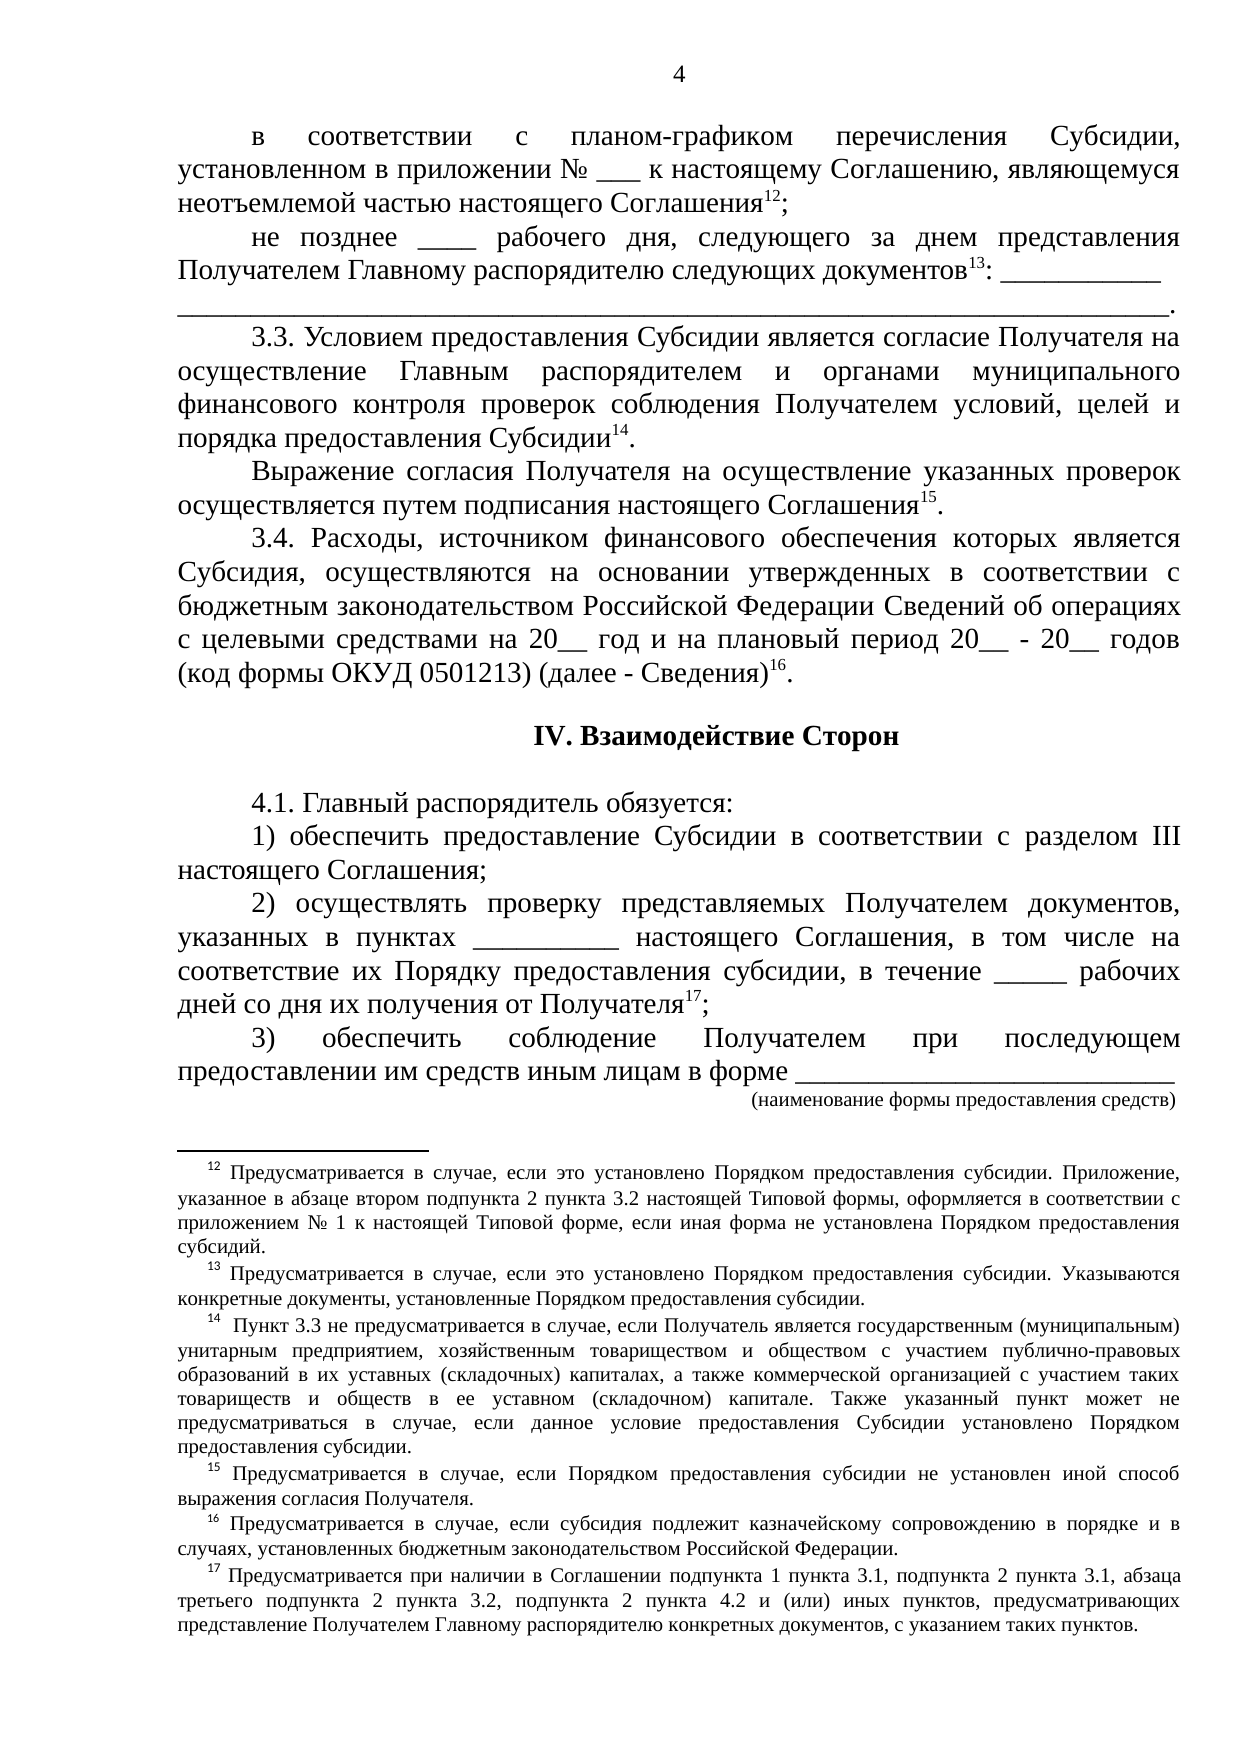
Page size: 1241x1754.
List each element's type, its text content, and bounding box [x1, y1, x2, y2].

subtitle 3) обеспечить соблюдение Получателем при последующем предоставлении им средств иным лицам в форме __________________________ [177, 1020, 1181, 1087]
subtitle 1) обеспечить предоставление Субсидии в соответствии с разделом III настоящего Соглашения; [177, 818, 1181, 886]
subtitle 2) осуществлять проверку представляемых Получателем документов, указанных в пунктах __________ настоящего Соглашения, в том числе на соответствие их Порядку предоставления субсидии, в течение _____ рабочих дней со дня их получения от Получателя; [177, 886, 1181, 1020]
text IV. Взаимодействие Сторон [177, 718, 1181, 751]
text в соответствии с планом-графиком перечисления Субсидии, установленном в приложении № ___ к настоящему Соглашению, являющемуся неотъемлемой частью настоящего Соглашения; [177, 118, 1181, 219]
subtitle Выражение согласия Получателя на осуществление указанных проверок осуществляется путем подписания настоящего Соглашения. [177, 453, 1181, 521]
subtitle ____________________________________________________________________. [177, 286, 1181, 319]
subtitle не позднее ____ рабочего дня, следующего за днем представления Получателем Главному распорядителю следующих документов: ___________ [177, 219, 1181, 286]
text 3.4. Расходы, источником финансового обеспечения которых является Субсидия, осуществляются на основании утвержденных в соответствии с бюджетным законодательством Российской Федерации Сведений об операциях с целевыми средствами на 20__ год и на плановый период 20__ - 20__ годов (код формы ОКУД 0501213) (далее - Сведения). [177, 521, 1181, 688]
subtitle (наименование формы предоставления средств) [177, 1087, 1181, 1111]
subtitle 4.1. Главный распорядитель обязуется: [177, 785, 1181, 818]
subtitle 3.3. Условием предоставления Субсидии является согласие Получателя на осуществление Главным распорядителем и органами муниципального финансового контроля проверок соблюдения Получателем условий, целей и порядка предоставления Субсидии. [177, 319, 1181, 453]
